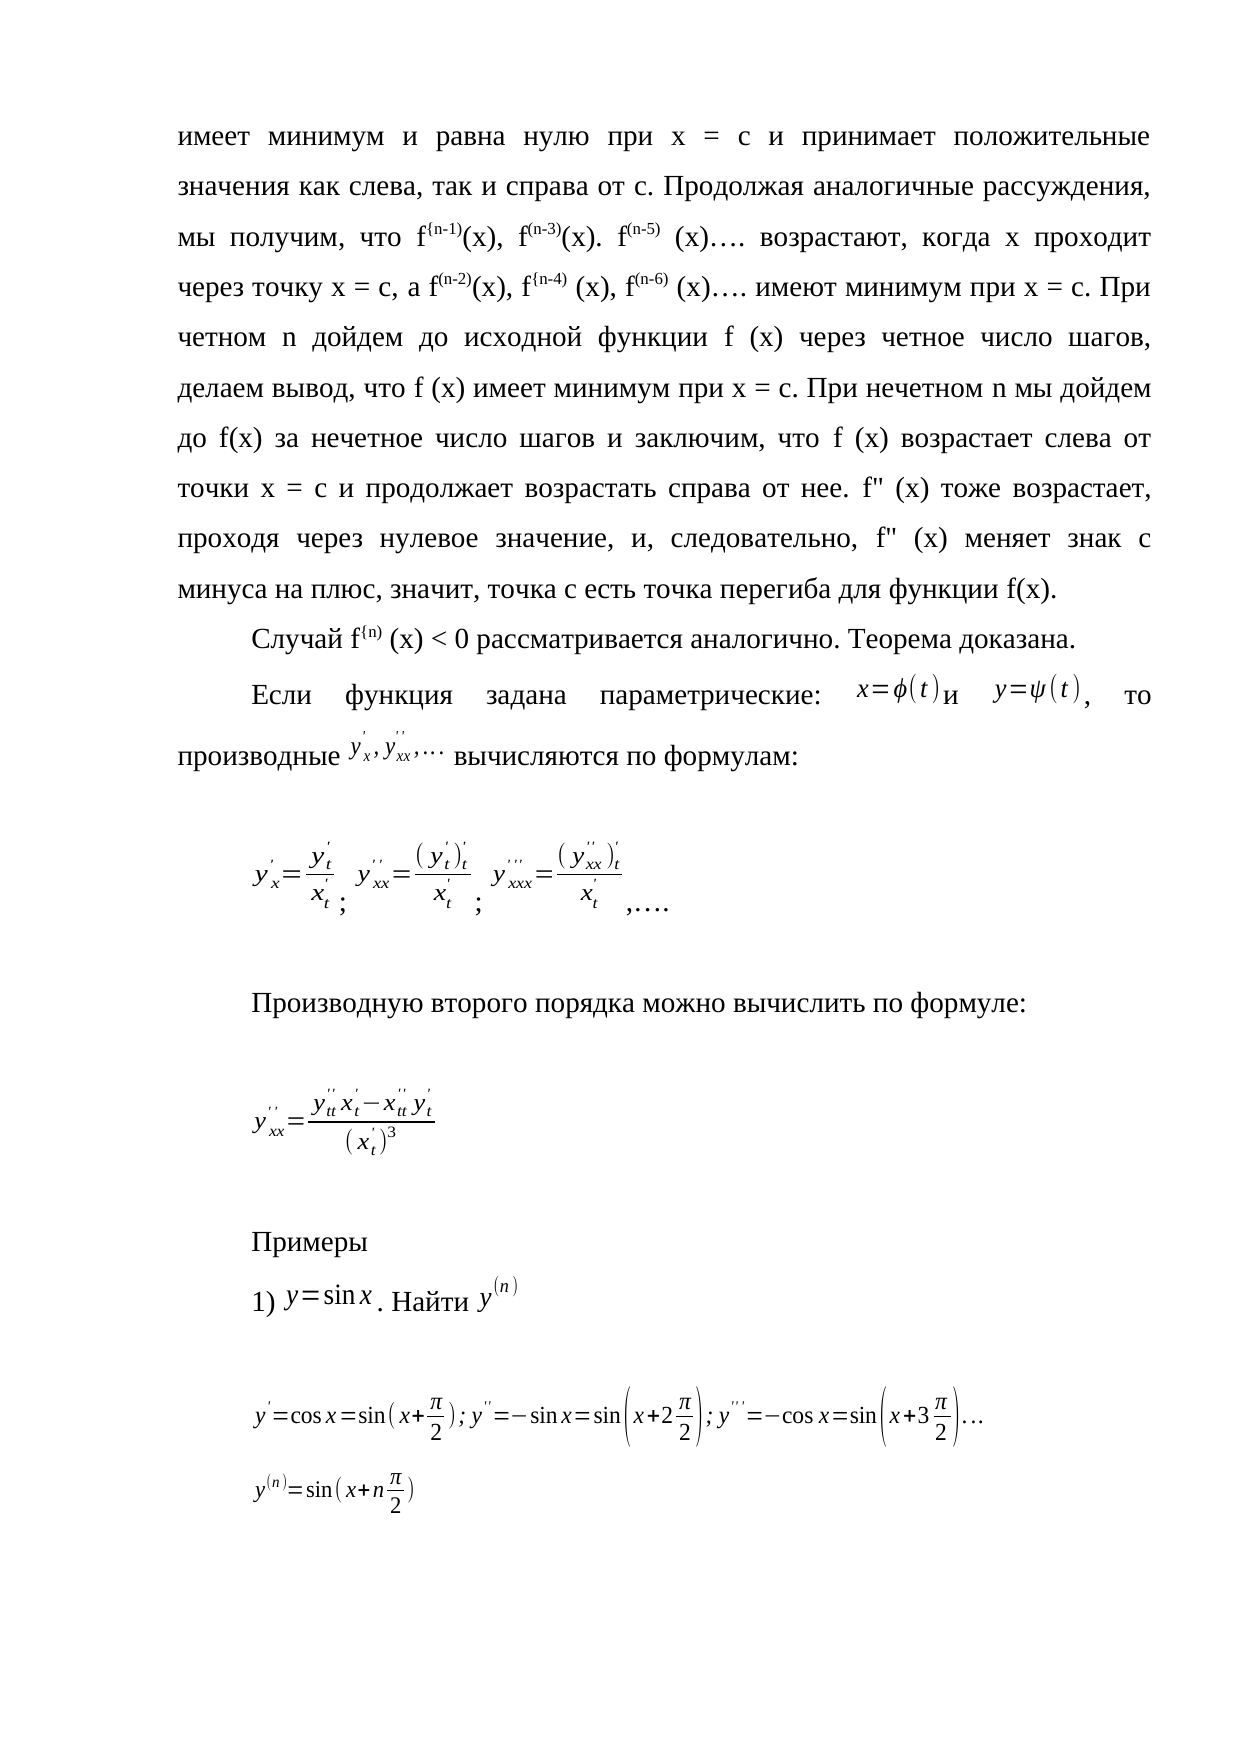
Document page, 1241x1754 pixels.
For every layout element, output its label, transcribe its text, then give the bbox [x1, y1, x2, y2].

text Примеры [177, 1224, 1152, 1257]
text Если функция задана параметрические: и , то производные вычисляются по формулам: [177, 672, 1152, 771]
text 1) . Найти [177, 1274, 1152, 1318]
text Случай f{n) (x) < 0 рассматривается аналогично. Теорема доказана. [177, 621, 1152, 655]
text ; ; ,…. [177, 838, 1152, 918]
text Производную второго порядка можно вычислить по формуле: [177, 985, 1152, 1018]
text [177, 118, 1152, 604]
